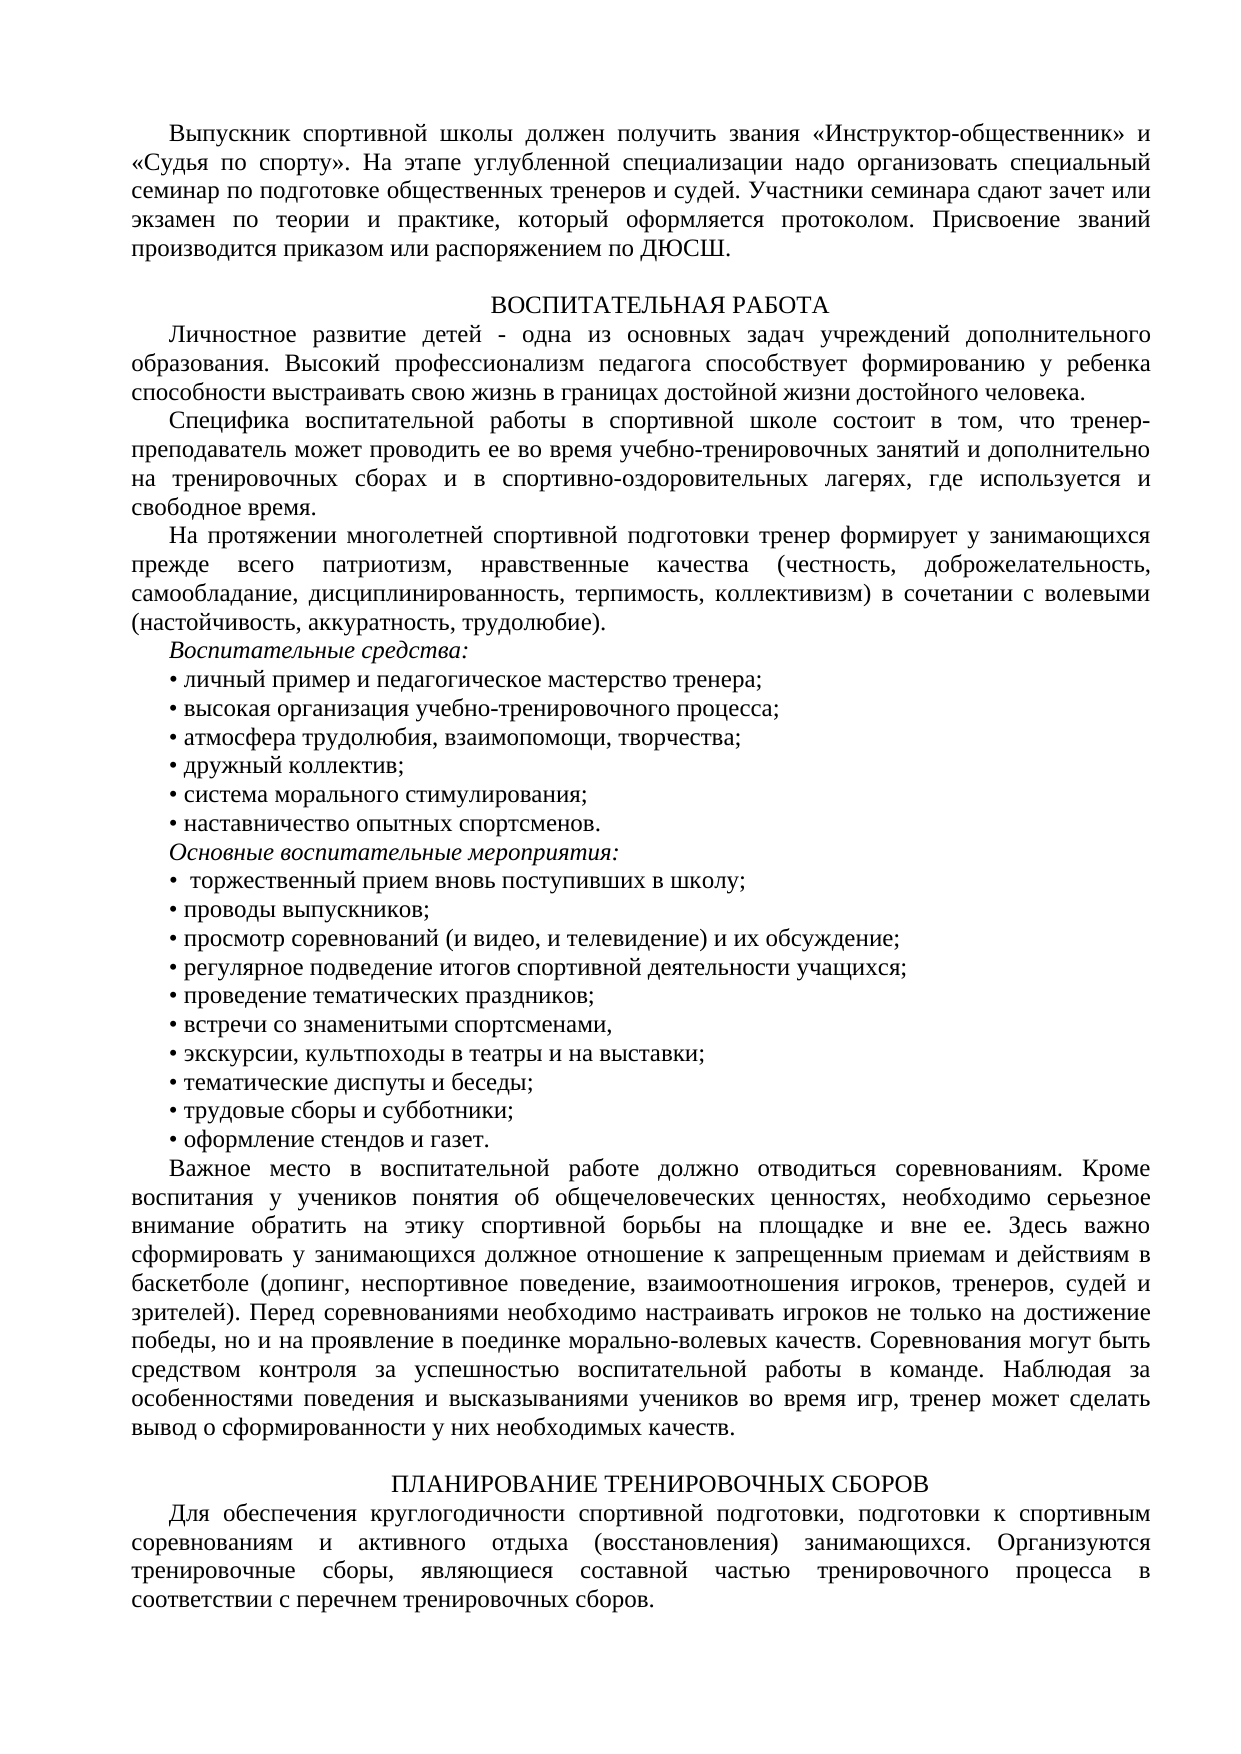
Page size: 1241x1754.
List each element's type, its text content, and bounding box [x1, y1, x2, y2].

text Выпускник спортивной школы должен получить звания «Инструктор-общественник» и «Судья по спорту». На этапе углубленной специализации надо организовать специальный семинар по подготовке общественных тренеров и судей. Участники семинара сдают зачет или экзамен по теории и практике, который оформляется протоколом. Присвоение званий производится приказом или распоряжением по ДЮСШ. [131, 118, 1152, 262]
text • тематические диспуты и беседы; [131, 1067, 1152, 1096]
text • просмотр соревнований (и видео, и телевидение) и их обсуждение; [131, 923, 1152, 952]
text • проводы выпускников; [131, 894, 1152, 923]
text • регулярное подведение итогов спортивной деятельности учащихся; [131, 952, 1152, 981]
text • система морального стимулирования; [131, 779, 1152, 808]
text Основные воспитательные мероприятия: [131, 837, 1152, 866]
text ПЛАНИРОВАНИЕ ТРЕНИРОВОЧНЫХ СБОРОВ [131, 1469, 1152, 1498]
text Личностное развитие детей - одна из основных задач учреждений дополнительного образования. Высокий профессионализм педагога способствует формированию у ребенка способности выстраивать свою жизнь в границах достойной жизни достойного человека. [131, 319, 1152, 406]
text ВОСПИТАТЕЛЬНАЯ РАБОТА [131, 291, 1152, 319]
text На протяжении многолетней спортивной подготовки тренер формирует у занимающихся прежде всего патриотизм, нравственные качества (честность, доброжелательность, самообладание, дисциплинированность, терпимость, коллективизм) в сочетании с волевыми (настойчивость, аккуратность, трудолюбие). [131, 521, 1152, 636]
text • экскурсии, культпоходы в театры и на выставки; [131, 1038, 1152, 1067]
text Специфика воспитательной работы в спортивной школе состоит в том, что тренер-преподаватель может проводить ее во время учебно-тренировочных занятий и дополнительно на тренировочных сборах и в спортивно-оздоровительных лагерях, где используется и свободное время. [131, 406, 1152, 521]
text • личный пример и педагогическое мастерство тренера; [131, 664, 1152, 693]
text Воспитательные средства: [131, 636, 1152, 664]
text • встречи со знаменитыми спортсменами, [131, 1009, 1152, 1038]
text • оформление стендов и газет. [131, 1124, 1152, 1153]
text • наставничество опытных спортсменов. [131, 808, 1152, 837]
text Для обеспечения круглогодичности спортивной подготовки, подготовки к спортивным соревнованиям и активного отдыха (восстановления) занимающихся. Организуются тренировочные сборы, являющиеся составной частью тренировочного процесса в соответствии с перечнем тренировочных сборов. [131, 1498, 1152, 1613]
text • высокая организация учебно-тренировочного процесса; [131, 693, 1152, 722]
text Важное место в воспитательной работе должно отводиться соревнованиям. Кроме воспитания у учеников понятия об общечеловеческих ценностях, необходимо серьезное внимание обратить на этику спортивной борьбы на площадке и вне ее. Здесь важно сформировать у занимающихся должное отношение к запрещенным приемам и действиям в баскетболе (допинг, неспортивное поведение, взаимоотношения игроков, тренеров, судей и зрителей). Перед соревнованиями необходимо настраивать игроков не только на достижение победы, но и на проявление в поединке морально-волевых качеств. Соревнования могут быть средством контроля за успешностью воспитательной работы в команде. Наблюдая за особенностями поведения и высказываниями учеников во время игр, тренер может сделать вывод о сформированности у них необходимых качеств. [131, 1153, 1152, 1441]
text • проведение тематических праздников; [131, 981, 1152, 1009]
text • торжественный прием вновь поступивших в школу; [131, 866, 1152, 894]
text • атмосфера трудолюбия, взаимопомощи, творчества; [131, 722, 1152, 751]
text • трудовые сборы и субботники; [131, 1096, 1152, 1124]
text • дружный коллектив; [131, 751, 1152, 779]
